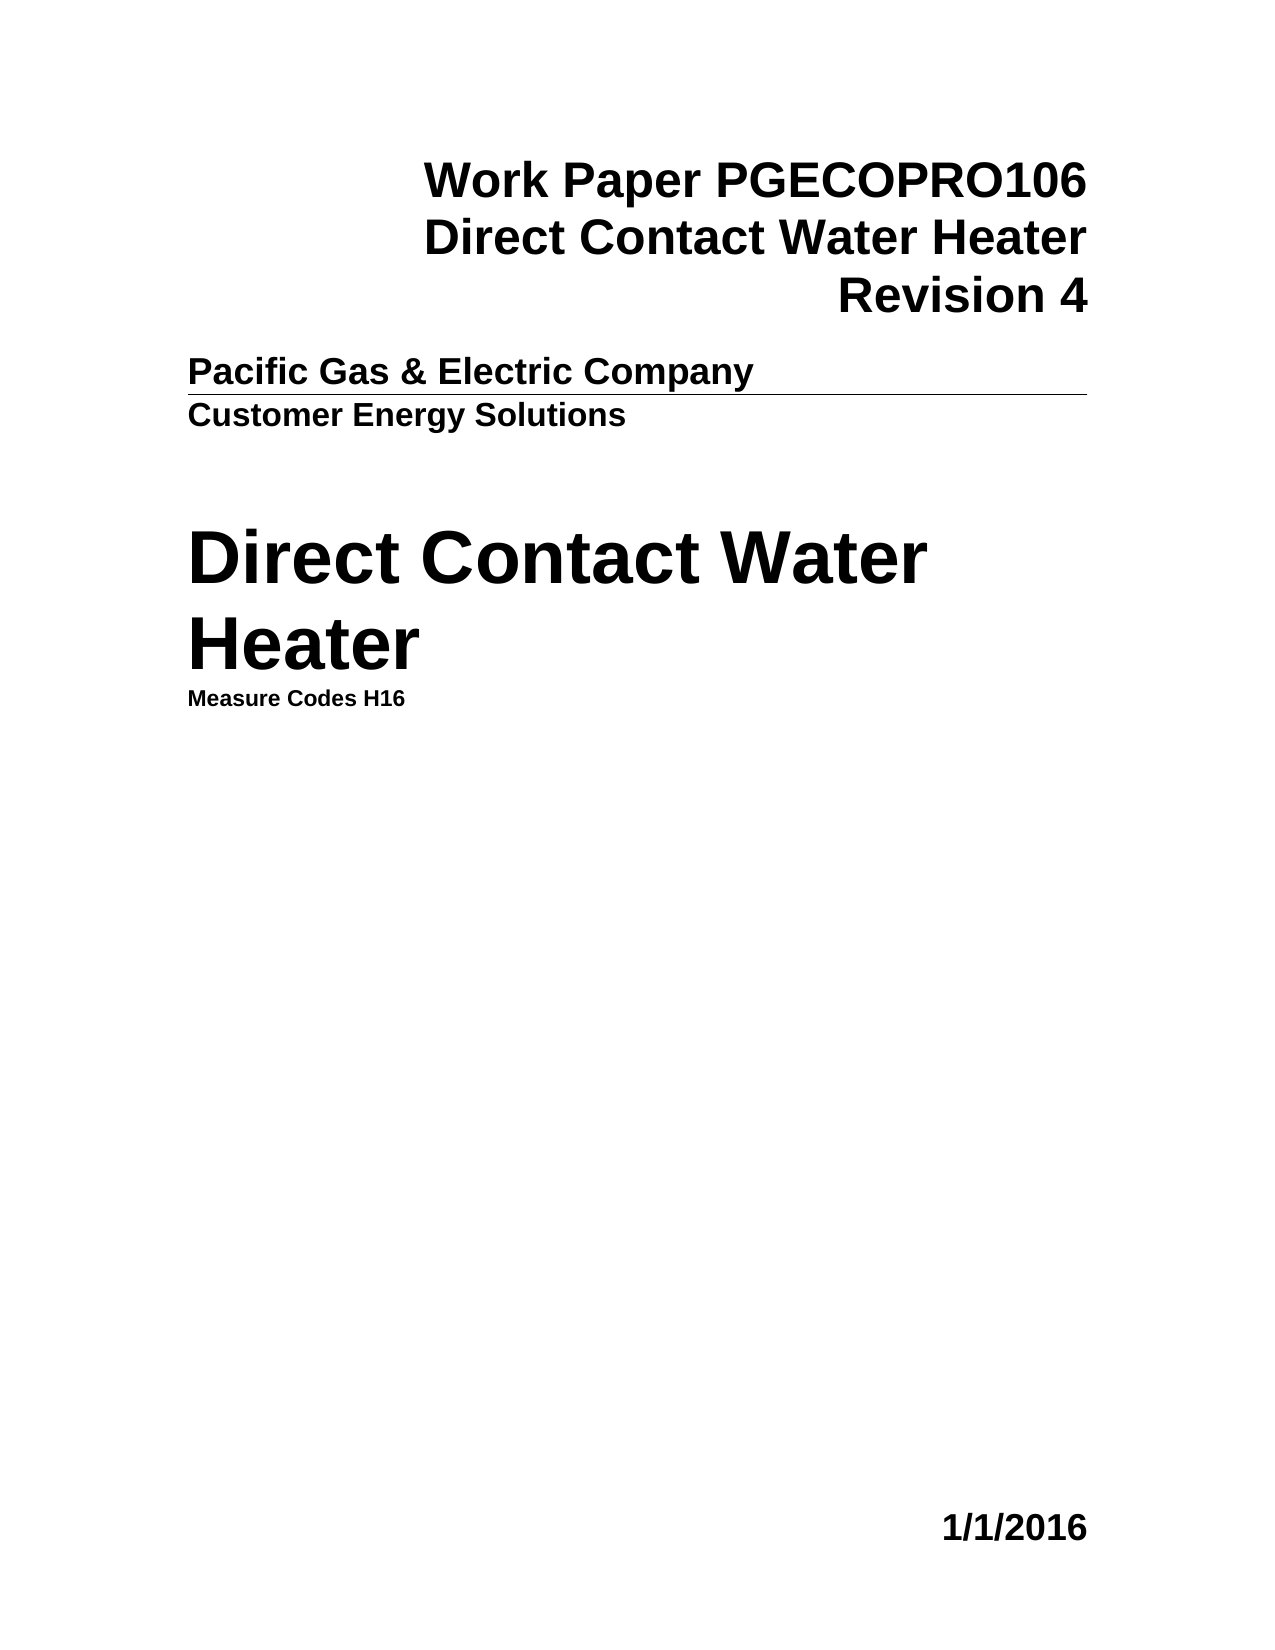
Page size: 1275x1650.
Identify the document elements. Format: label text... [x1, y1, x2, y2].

text Measure Codes H16 [187, 685, 1162, 711]
text Direct Contact Water Heater [187, 513, 1162, 685]
text Customer Energy Solutions [187, 395, 1087, 433]
text Direct Contact Water Heater [187, 207, 1087, 265]
text Work Paper PGECOPRO106 [187, 150, 1087, 207]
text Pacific Gas & Electric Company [187, 349, 1087, 395]
text Revision 4 [187, 265, 1087, 322]
